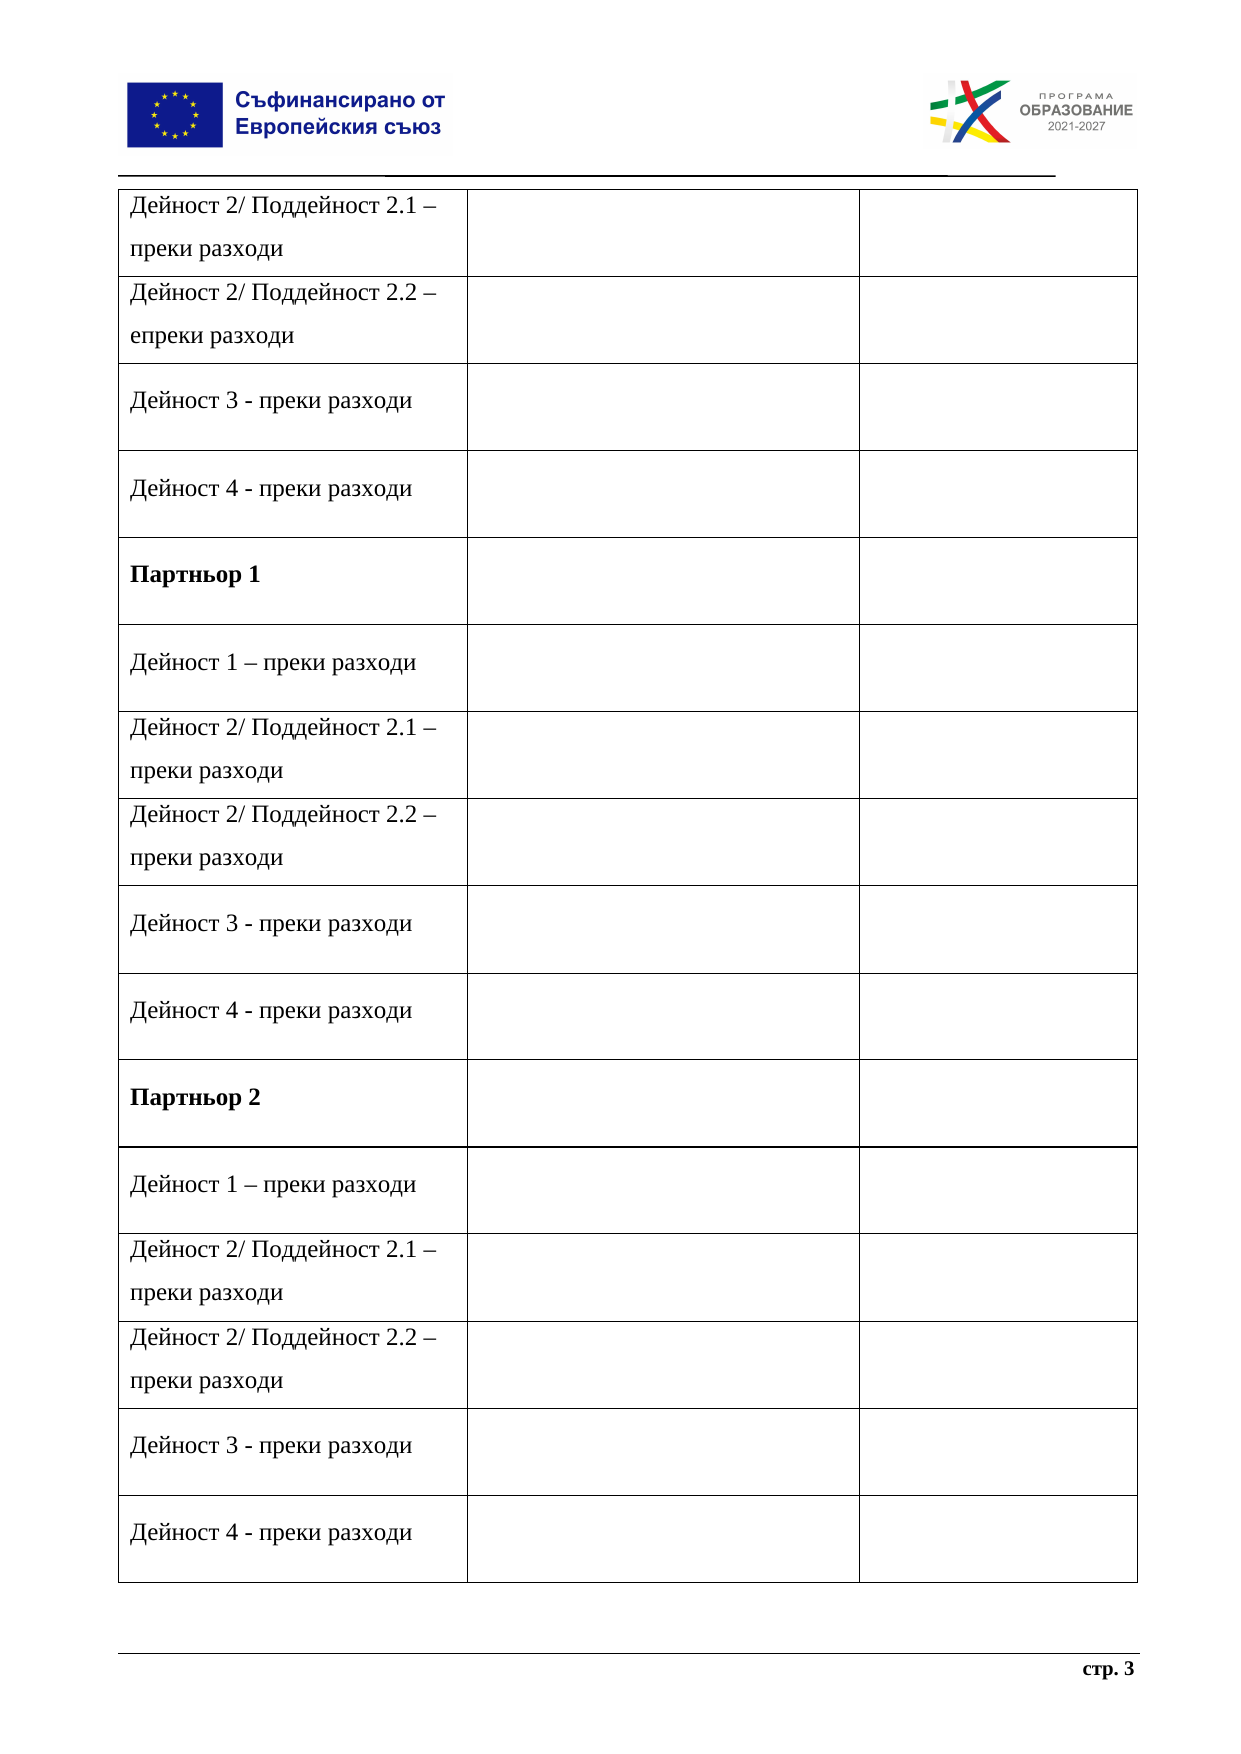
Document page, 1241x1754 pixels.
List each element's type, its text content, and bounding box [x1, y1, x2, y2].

table_cell [468, 1409, 859, 1495]
table_cell [860, 364, 1137, 450]
table_cell [468, 277, 859, 363]
table_cell [468, 1322, 859, 1408]
table_cell [860, 190, 1137, 276]
table_cell [468, 1148, 859, 1233]
table_cell [468, 538, 859, 624]
table_cell Дейност 1 – преки разходи [119, 625, 467, 711]
table_cell Дейност 2/ Поддейност 2.2 – преки разходи [119, 1322, 467, 1408]
picture [921, 73, 1138, 149]
table_cell [860, 1060, 1137, 1146]
table_cell [860, 1148, 1137, 1233]
table_cell Дейност 2/ Поддейност 2.2 – преки разходи [119, 799, 467, 885]
table_cell [468, 364, 859, 450]
table_cell [468, 190, 859, 276]
table_cell [860, 538, 1137, 624]
table_cell Дейност 2/ Поддейност 2.1 – преки разходи [119, 1234, 467, 1321]
table_cell [468, 1060, 859, 1146]
table_cell [468, 1496, 859, 1582]
table_cell Дейност 2/ Поддейност 2.1 – преки разходи [119, 190, 467, 276]
table_cell Дейност 2/ Поддейност 2.1 – преки разходи [119, 712, 467, 798]
table_cell [468, 799, 859, 885]
table_cell Дейност 4 - преки разходи [119, 451, 467, 537]
table_cell [468, 974, 859, 1059]
table_cell Дейност 3 - преки разходи [119, 886, 467, 972]
table_cell [860, 799, 1137, 885]
table_cell [468, 712, 859, 798]
table_cell [860, 1322, 1137, 1408]
table_cell [860, 625, 1137, 711]
table_cell [468, 625, 859, 711]
table_cell [468, 451, 859, 537]
table_cell [860, 451, 1137, 537]
table_cell Дейност 1 – преки разходи [119, 1148, 467, 1233]
table_cell Дейност 3 - преки разходи [119, 364, 467, 450]
table_cell [468, 886, 859, 972]
table_cell Дейност 4 - преки разходи [119, 974, 467, 1059]
table_cell [860, 886, 1137, 972]
table_cell Дейност 2/ Поддейност 2.2 – епреки разходи [119, 277, 467, 363]
table_cell [860, 974, 1137, 1059]
table_cell [468, 1234, 859, 1321]
table_cell Партньор 2 [119, 1060, 467, 1146]
table_cell Партньор 1 [119, 538, 467, 624]
picture [118, 73, 453, 156]
table_cell [860, 1496, 1137, 1582]
table_cell [860, 712, 1137, 798]
table_cell [860, 277, 1137, 363]
table_cell Дейност 4 - преки разходи [119, 1496, 467, 1582]
table_cell [860, 1409, 1137, 1495]
table_cell Дейност 3 - преки разходи [119, 1409, 467, 1495]
table_cell [860, 1234, 1137, 1321]
